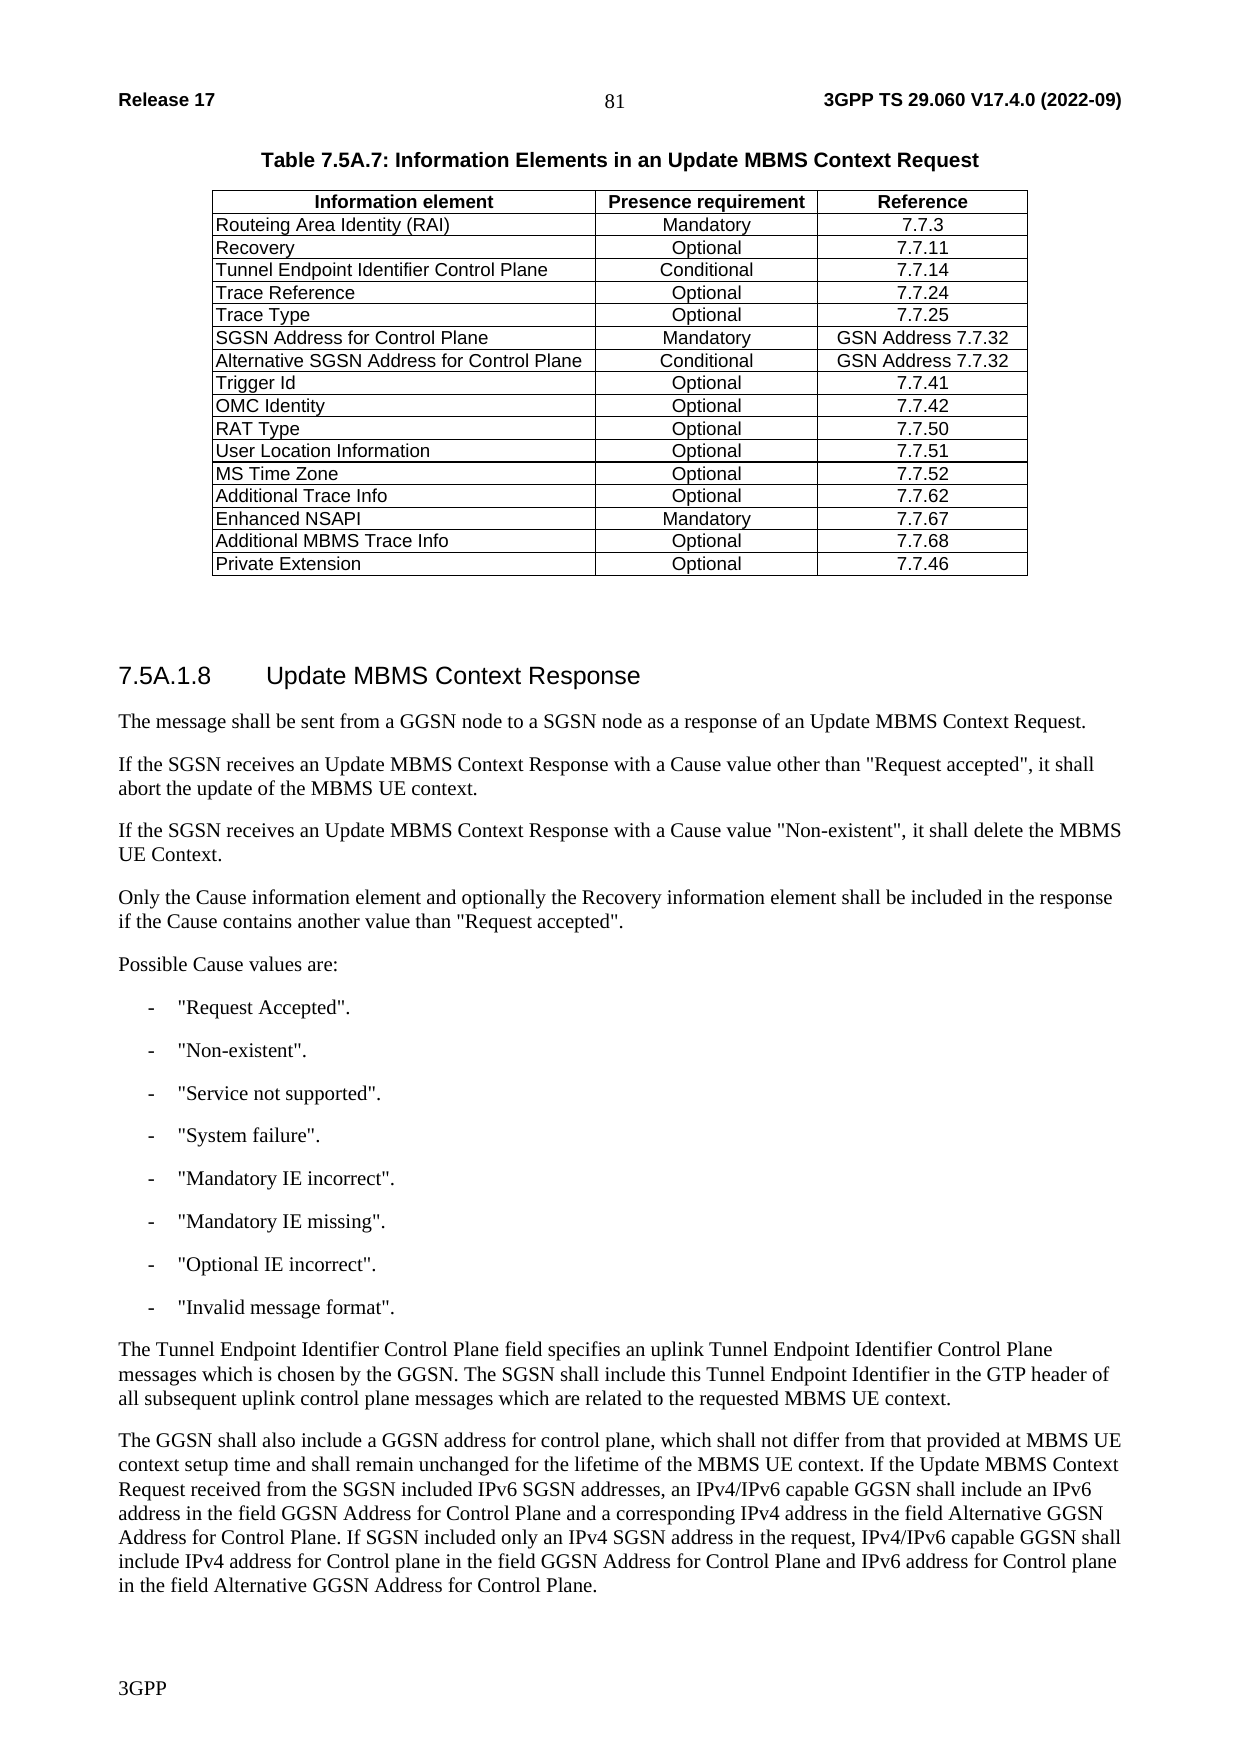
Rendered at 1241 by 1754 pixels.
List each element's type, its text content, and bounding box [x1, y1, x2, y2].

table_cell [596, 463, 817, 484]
text - "Mandatory IE missing". [148, 1209, 1122, 1233]
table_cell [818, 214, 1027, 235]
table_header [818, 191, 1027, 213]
text Only the Cause information element and optionally the Recovery information element shall be included in the response if the Cause contains another value than "Request accepted". [118, 885, 1122, 933]
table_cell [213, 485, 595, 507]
text Table 7.5A.7: Information Elements in an Update MBMS Context Request [118, 147, 1122, 171]
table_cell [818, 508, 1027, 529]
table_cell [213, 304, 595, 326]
text Possible Cause values are: [118, 952, 1122, 976]
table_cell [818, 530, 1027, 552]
text If the SGSN receives an Update MBMS Context Response with a Cause value other than "Request accepted", it shall abort the update of the MBMS UE context. [118, 751, 1122, 799]
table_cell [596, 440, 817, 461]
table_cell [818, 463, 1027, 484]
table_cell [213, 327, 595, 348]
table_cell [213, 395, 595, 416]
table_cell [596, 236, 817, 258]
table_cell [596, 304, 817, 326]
text - "Mandatory IE incorrect". [148, 1166, 1122, 1190]
text The GGSN shall also include a GGSN address for control plane, which shall not differ from that provided at MBMS UE context setup time and shall remain unchanged for the lifetime of the MBMS UE context. If the Update MBMS Context Request received from the SGSN included IPv6 SGSN addresses, an IPv4/IPv6 capable GGSN shall include an IPv6 address in the field GGSN Address for Control Plane and a corresponding IPv4 address in the field Alternative GGSN Address for Control Plane. If SGSN included only an IPv4 SGSN address in the request, IPv4/IPv6 capable GGSN shall include IPv4 address for Control plane in the field GGSN Address for Control Plane and IPv6 address for Control plane in the field Alternative GGSN Address for Control Plane. [118, 1428, 1122, 1597]
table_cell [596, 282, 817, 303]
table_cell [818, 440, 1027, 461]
text - "Optional IE incorrect". [148, 1252, 1122, 1276]
subtitle 7.5A.1.8 Update MBMS Context Response [118, 661, 1122, 690]
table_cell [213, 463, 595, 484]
text - "System failure". [148, 1123, 1122, 1147]
text - "Request Accepted". [148, 995, 1122, 1019]
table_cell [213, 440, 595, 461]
text The message shall be sent from a GGSN node to a SGSN node as a response of an Update MBMS Context Request. [118, 709, 1122, 733]
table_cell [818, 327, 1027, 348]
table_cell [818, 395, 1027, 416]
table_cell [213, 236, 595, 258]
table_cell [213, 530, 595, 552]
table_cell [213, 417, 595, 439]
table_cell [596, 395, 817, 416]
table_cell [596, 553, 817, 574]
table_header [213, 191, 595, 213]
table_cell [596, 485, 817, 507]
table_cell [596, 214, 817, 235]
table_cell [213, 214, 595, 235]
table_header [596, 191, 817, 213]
text If the SGSN receives an Update MBMS Context Response with a Cause value "Non-existent", it shall delete the MBMS UE Context. [118, 818, 1122, 866]
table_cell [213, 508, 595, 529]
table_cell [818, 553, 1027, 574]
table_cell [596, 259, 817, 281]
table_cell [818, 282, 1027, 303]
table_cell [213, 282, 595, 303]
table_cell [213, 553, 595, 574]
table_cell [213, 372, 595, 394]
text - "Service not supported". [148, 1081, 1122, 1104]
text - "Non-existent". [148, 1038, 1122, 1062]
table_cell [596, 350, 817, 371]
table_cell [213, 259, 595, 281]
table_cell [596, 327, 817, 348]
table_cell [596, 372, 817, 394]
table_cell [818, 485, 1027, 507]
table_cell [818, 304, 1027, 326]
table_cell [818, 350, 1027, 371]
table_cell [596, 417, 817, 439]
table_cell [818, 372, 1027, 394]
text - "Invalid message format". [148, 1294, 1122, 1319]
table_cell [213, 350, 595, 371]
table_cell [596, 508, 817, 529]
text The Tunnel Endpoint Identifier Control Plane field specifies an uplink Tunnel Endpoint Identifier Control Plane messages which is chosen by the GGSN. The SGSN shall include this Tunnel Endpoint Identifier in the GTP header of all subsequent uplink control plane messages which are related to the requested MBMS UE context. [118, 1337, 1122, 1409]
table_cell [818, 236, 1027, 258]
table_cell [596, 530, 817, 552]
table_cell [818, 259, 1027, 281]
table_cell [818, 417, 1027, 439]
